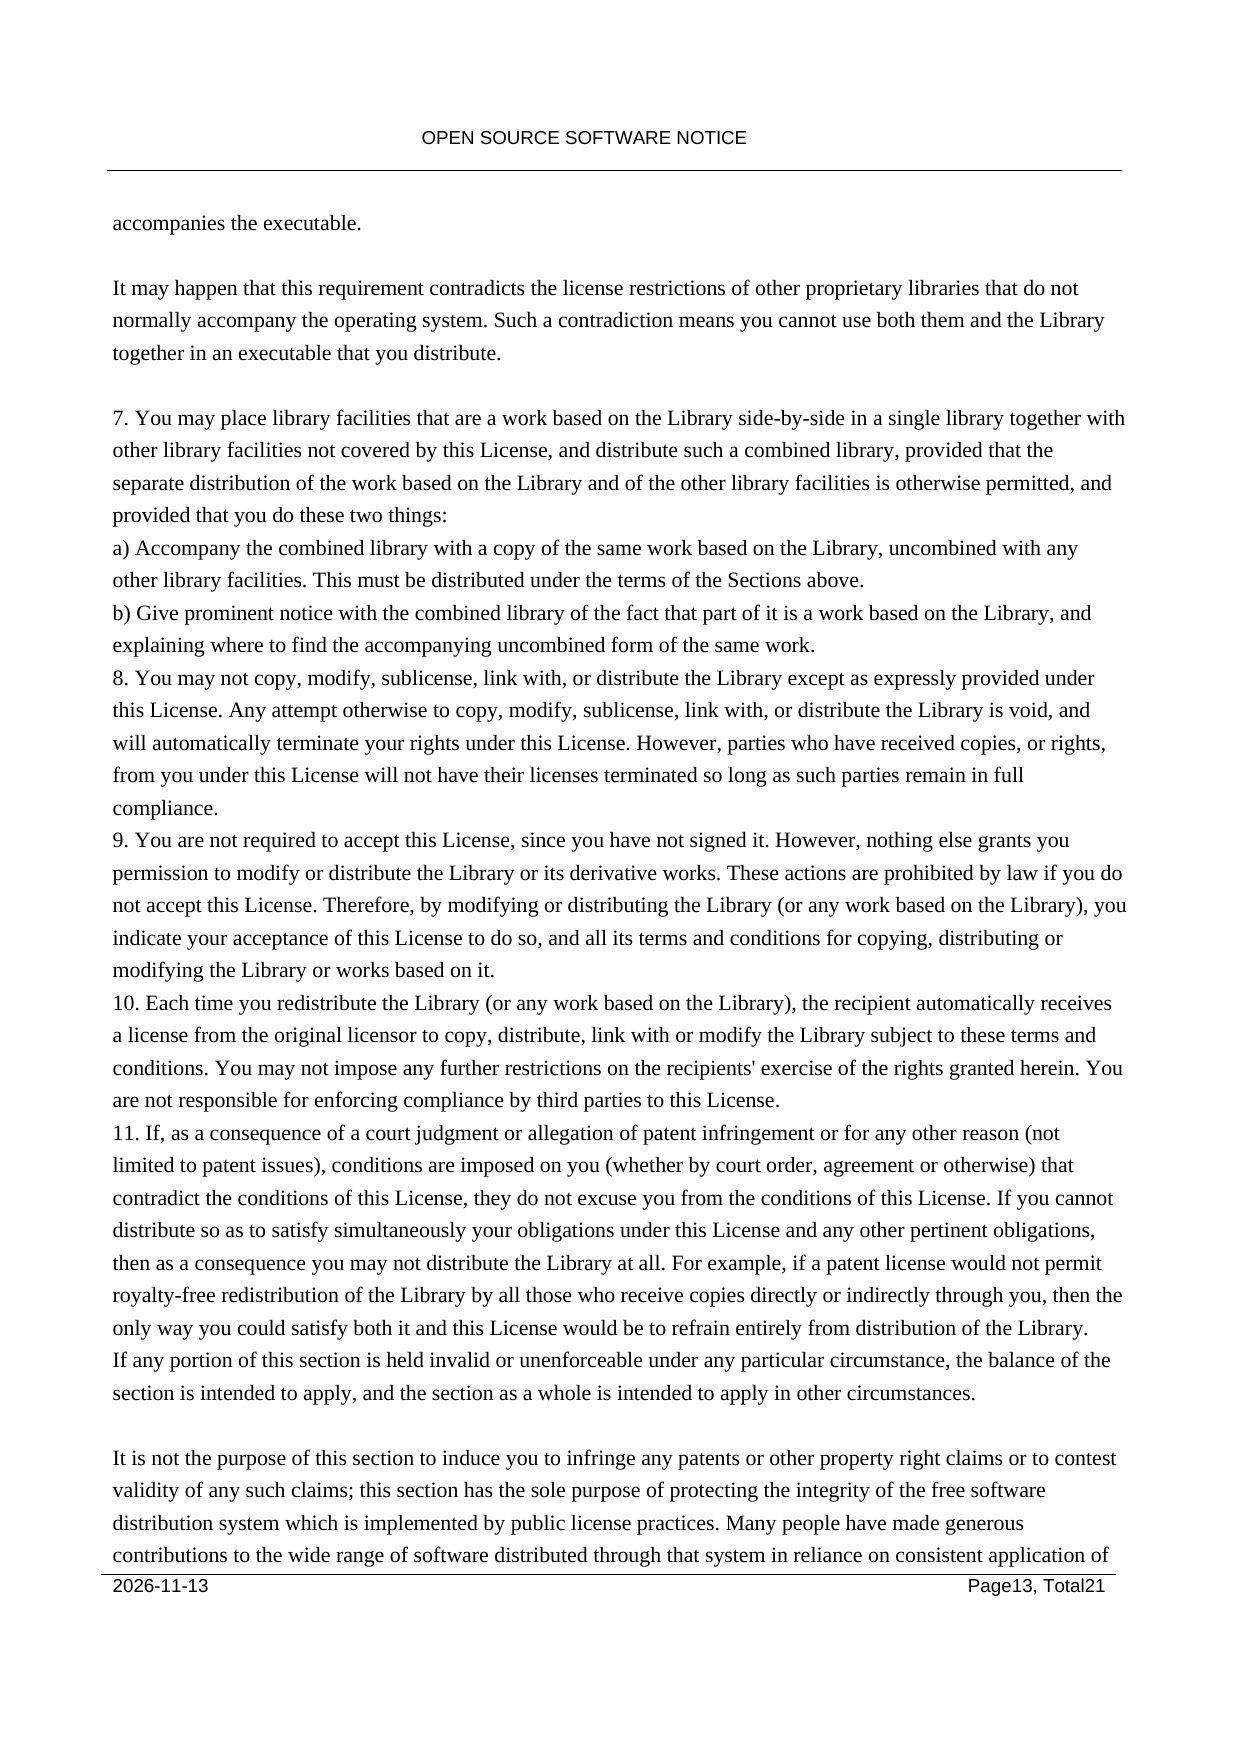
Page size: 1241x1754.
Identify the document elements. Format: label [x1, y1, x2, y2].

text [112, 206, 1128, 1571]
